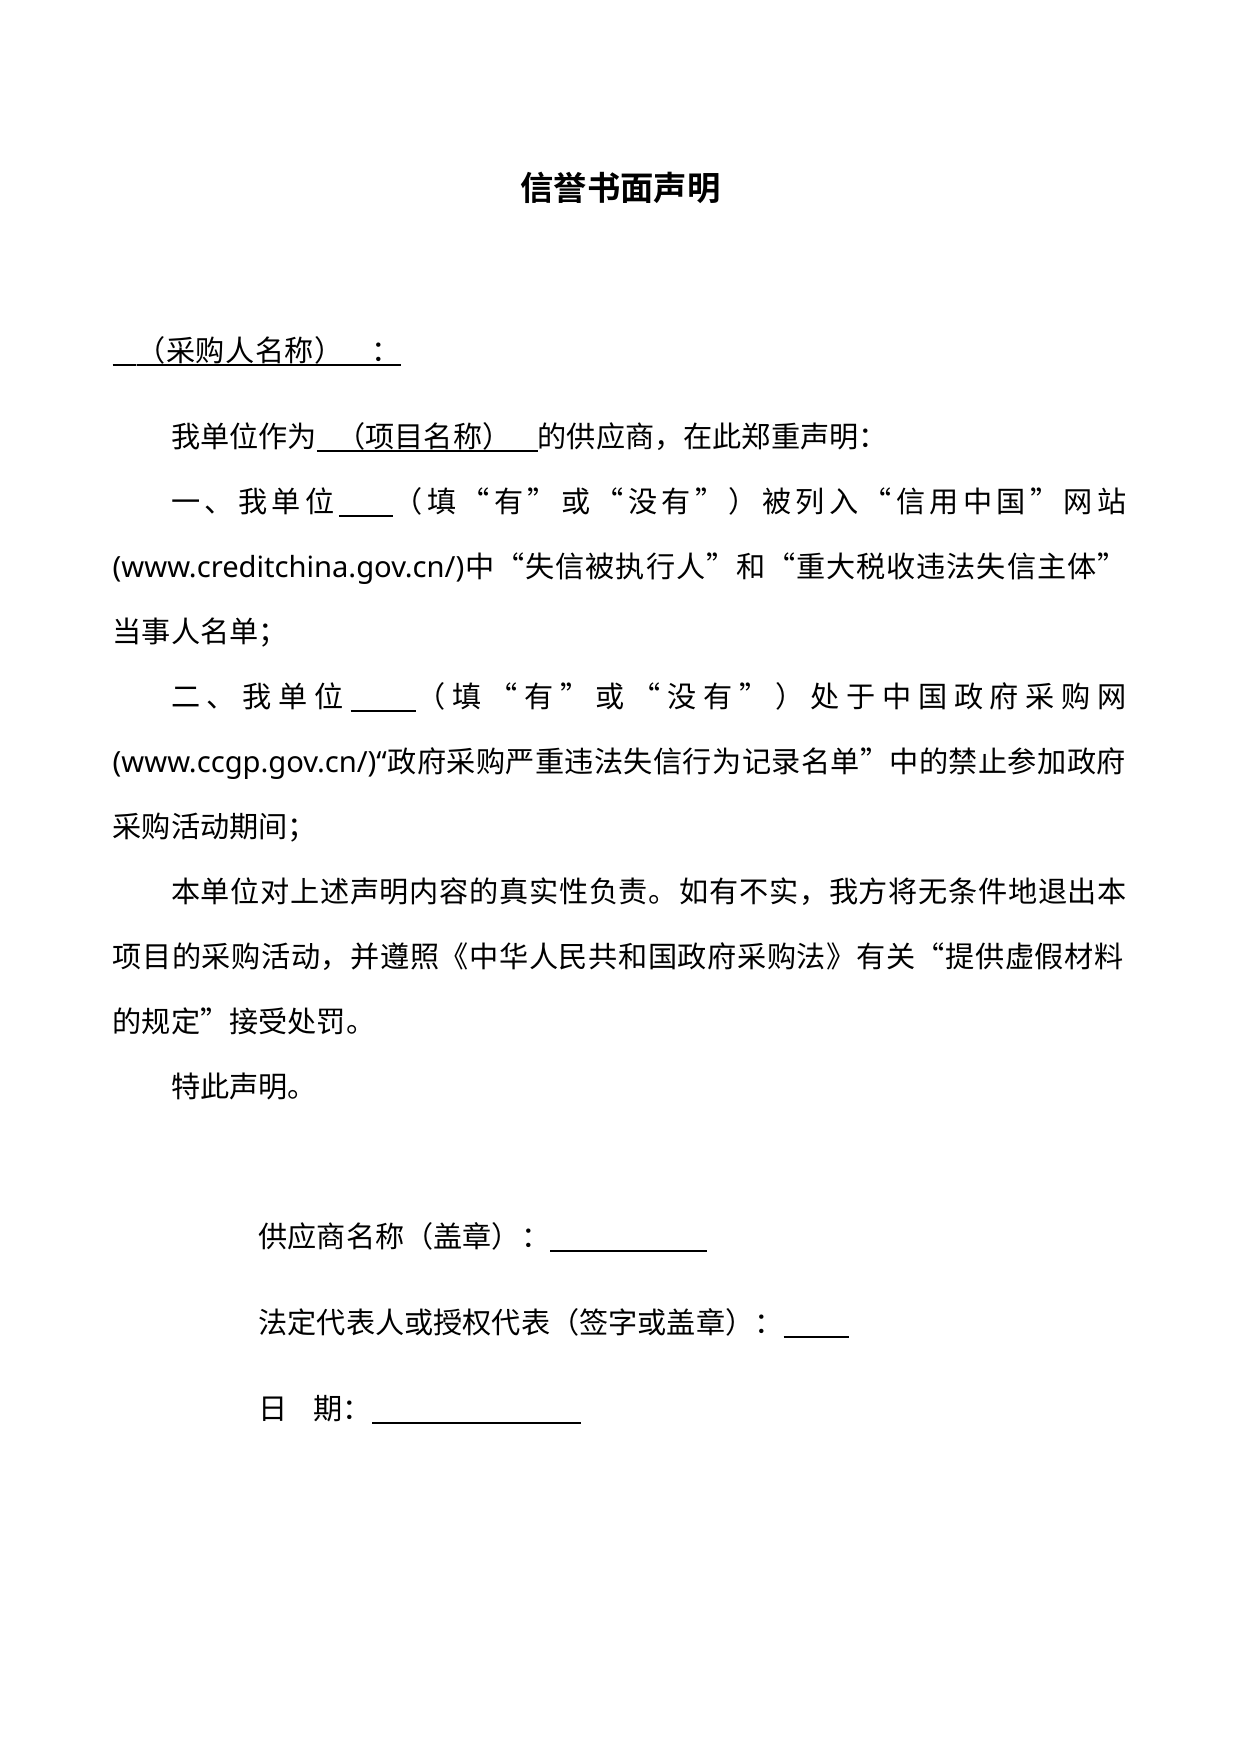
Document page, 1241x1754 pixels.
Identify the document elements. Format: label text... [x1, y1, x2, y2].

text 日 期： [112, 1374, 1128, 1439]
text （采购人名称） ： [112, 316, 1128, 381]
text 信誉书面声明 [112, 162, 1128, 210]
subtitle 本单位对上述声明内容的真实性负责。如有不实，我方将无条件地退出本项目的采购活动，并遵照《中华人民共和国政府采购法》有关“提供虚假材料的规定”接受处罚。 [112, 857, 1128, 1052]
subtitle 特此声明。 [112, 1052, 1128, 1117]
text 供应商名称（盖章）： [112, 1202, 1128, 1267]
text 我单位作为 （项目名称） 的供应商，在此郑重声明： [112, 402, 1148, 467]
subtitle 二、我单位 （填“有”或“没有”）处于中国政府采购网 (www.ccgp.gov.cn/)“政府采购严重违法失信行为记录名单”中的禁止参加政府采购活动期间； [112, 662, 1128, 857]
subtitle 一、我单位 （填“有”或“没有”）被列入“信用中国”网站(www.creditchina.gov.cn/)中“失信被执行人”和“重大税收违法失信主体”当事人名单； [112, 467, 1128, 662]
text 法定代表人或授权代表（签字或盖章）： [112, 1288, 1128, 1353]
